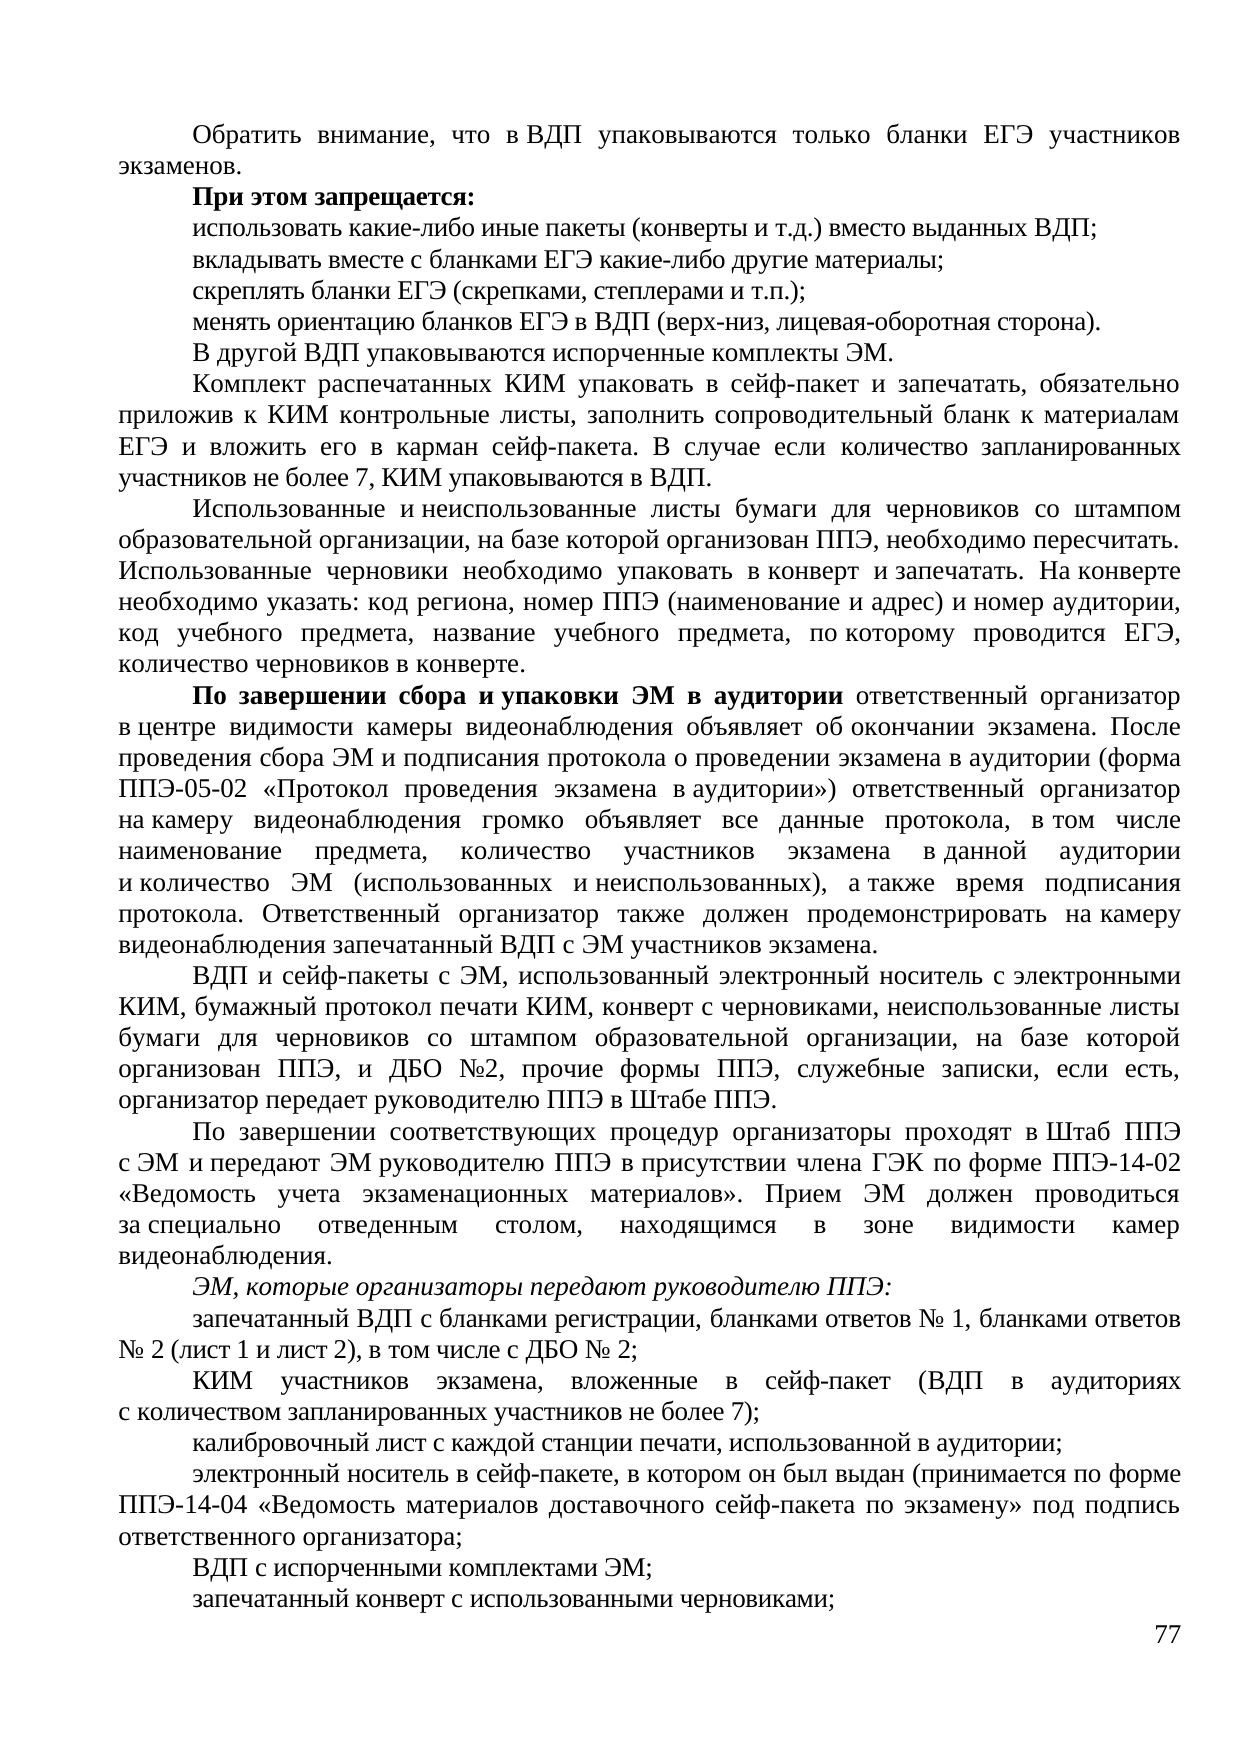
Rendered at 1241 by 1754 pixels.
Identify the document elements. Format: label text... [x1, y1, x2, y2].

text ЭМ, которые организаторы передают руководителю ППЭ: [118, 1271, 1181, 1302]
text В другой ВДП упаковываются испорченные комплекты ЭМ. [118, 336, 1181, 367]
text запечатанный конверт с использованными черновиками; [118, 1582, 1181, 1613]
text использовать какие-либо иные пакеты (конверты и т.д.) вместо выданных ВДП; [118, 212, 1181, 243]
text скреплять бланки ЕГЭ (скрепками, степлерами и т.п.); [118, 274, 1181, 305]
text ВДП с испорченными комплектами ЭМ; [118, 1551, 1181, 1582]
text При этом запрещается: [118, 180, 1181, 212]
text ВДП и сейф-пакеты с ЭМ, использованный электронный носитель с электронными КИМ, бумажный протокол печати КИМ, конверт с черновиками, неиспользованные листы бумаги для черновиков со штампом образовательной организации, на базе которой организован ППЭ, и ДБО №2, прочие формы ППЭ, служебные записки, если есть, организатор передает руководителю ППЭ в Штабе ППЭ. [118, 959, 1181, 1115]
text По завершении соответствующих процедур организаторы проходят в Штаб ППЭ с ЭМ и передают ЭМ руководителю ППЭ в присутствии члена ГЭК по форме ППЭ-14-02 «Ведомость учета экзаменационных материалов». Прием ЭМ должен проводиться за специально отведенным столом, находящимся в зоне видимости камер видеонаблюдения. [118, 1115, 1181, 1271]
text менять ориентацию бланков ЕГЭ в ВДП (верх-низ, лицевая-оборотная сторона). [118, 305, 1181, 336]
text электронный носитель в сейф-пакете, в котором он был выдан (принимается по форме ППЭ-14-04 «Ведомость материалов доставочного сейф-пакета по экзамену» под подпись ответственного организатора; [118, 1457, 1181, 1551]
text КИМ участников экзамена, вложенные в сейф-пакет (ВДП в аудиториях с количеством запланированных участников не более 7); [118, 1364, 1181, 1426]
text По завершении сбора и упаковки ЭМ в аудитории ответственный организатор в центре видимости камеры видеонаблюдения объявляет об окончании экзамена. После проведения сбора ЭМ и подписания протокола о проведении экзамена в аудитории (форма ППЭ-05-02 «Протокол проведения экзамена в аудитории») ответственный организатор на камеру видеонаблюдения громко объявляет все данные протокола, в том числе наименование предмета, количество участников экзамена в данной аудитории и количество ЭМ (использованных и неиспользованных), а также время подписания протокола. Ответственный организатор также должен продемонстрировать на камеру видеонаблюдения запечатанный ВДП с ЭМ участников экзамена. [118, 679, 1181, 959]
text Комплект распечатанных КИМ упаковать в сейф-пакет и запечатать, обязательно приложив к КИМ контрольные листы, заполнить сопроводительный бланк к материалам ЕГЭ и вложить его в карман сейф-пакета. В случае если количество запланированных участников не более 7, КИМ упаковываются в ВДП. [118, 367, 1181, 492]
text вкладывать вместе с бланками ЕГЭ какие-либо другие материалы; [118, 243, 1181, 274]
text Использованные и неиспользованные листы бумаги для черновиков со штампом образовательной организации, на базе которой организован ППЭ, необходимо пересчитать. Использованные черновики необходимо упаковать в конверт и запечатать. На конверте необходимо указать: код региона, номер ППЭ (наименование и адрес) и номер аудитории, код учебного предмета, название учебного предмета, по которому проводится ЕГЭ, количество черновиков в конверте. [118, 492, 1181, 679]
text запечатанный ВДП с бланками регистрации, бланками ответов № 1, бланками ответов № 2 (лист 1 и лист 2), в том числе с ДБО № 2; [118, 1302, 1181, 1364]
text Обратить внимание, что в ВДП упаковываются только бланки ЕГЭ участников экзаменов. [118, 118, 1181, 180]
text калибровочный лист с каждой станции печати, использованной в аудитории; [118, 1426, 1181, 1457]
